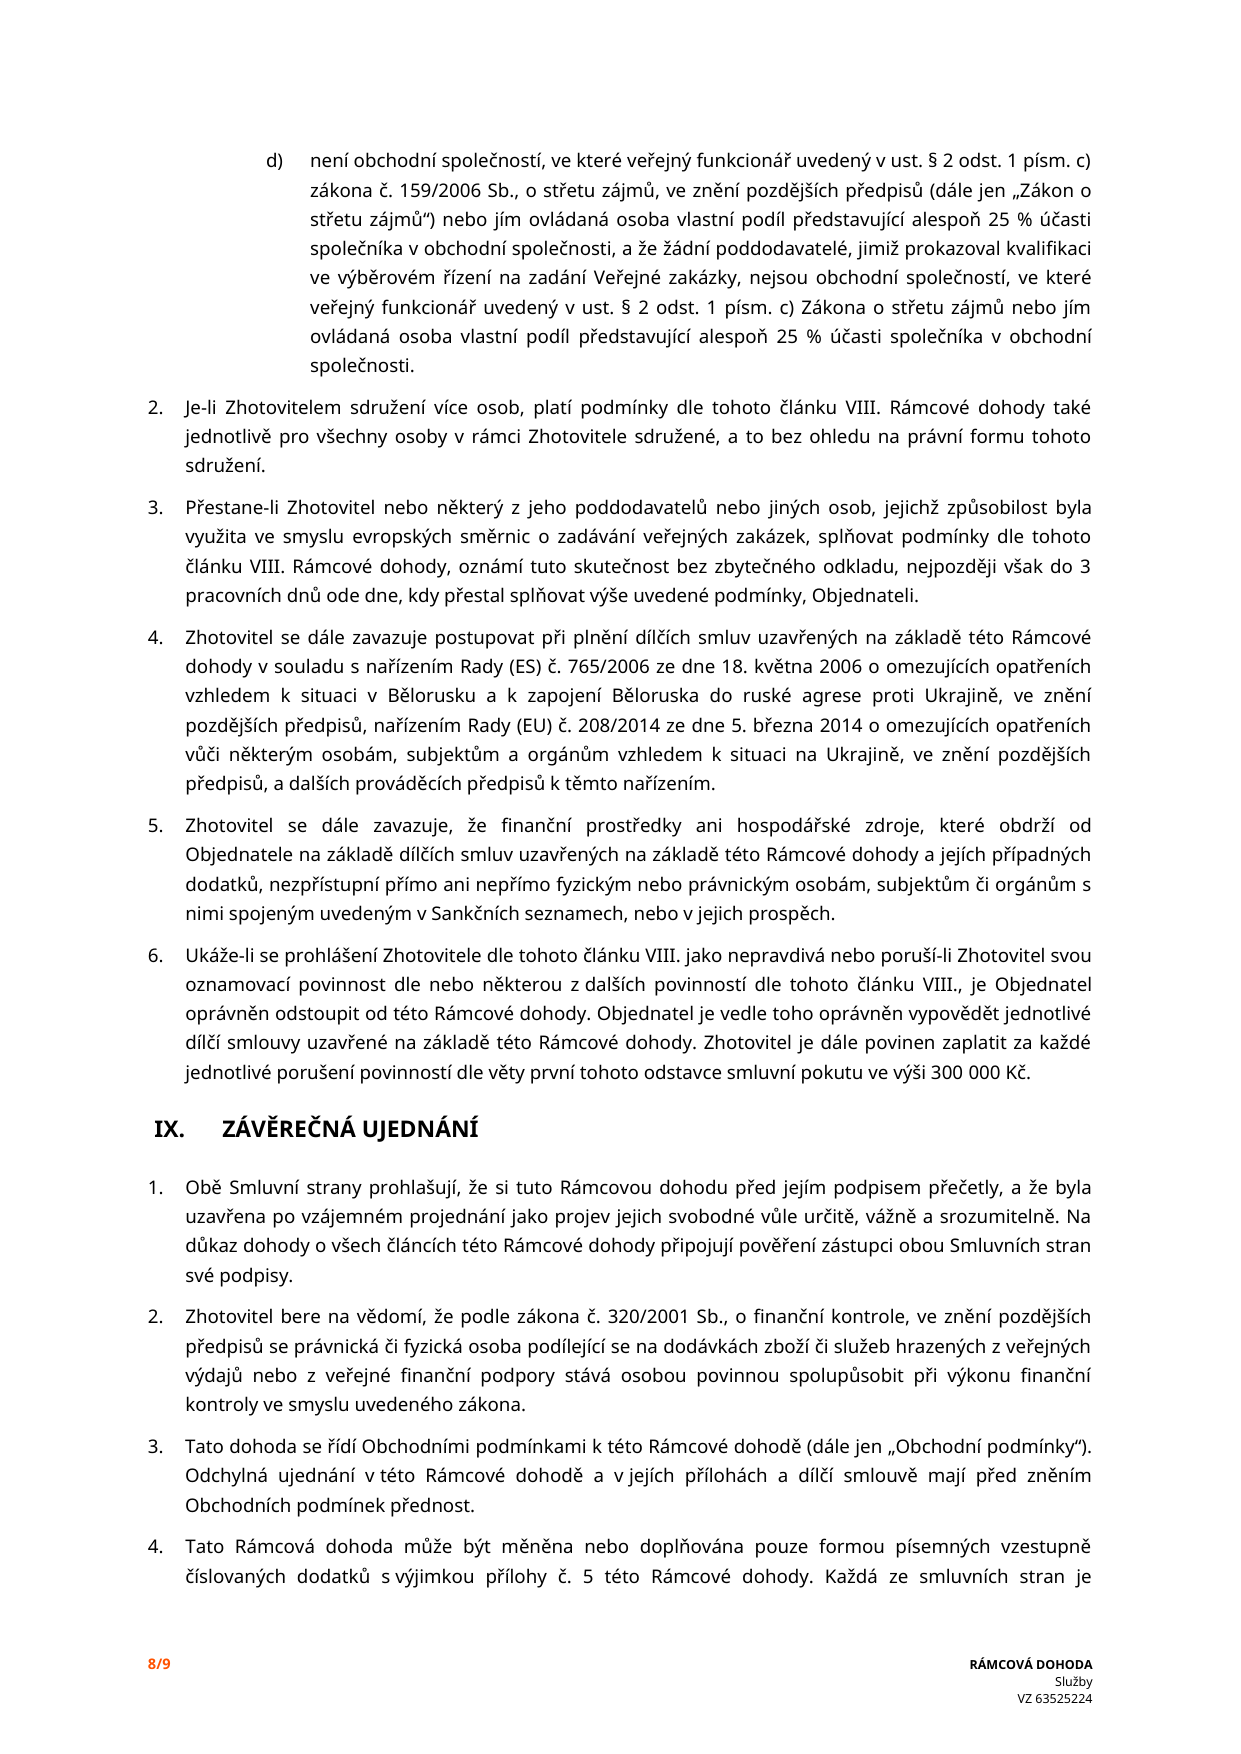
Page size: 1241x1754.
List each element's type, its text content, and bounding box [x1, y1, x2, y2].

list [148, 1534, 1093, 1588]
list Přestane-li Zhotovitel nebo některý z jeho poddodavatelů nebo jiných osob, jejichž způsobilost byla využita ve smyslu evropských směrnic o zadávání veřejných zakázek, splňovat podmínky dle tohoto článku VIII. Rámcové dohody, oznámí tuto skutečnost bez zbytečného odkladu, nejpozději však do 3 pracovních dnů ode dne, kdy přestal splňovat výše uvedené podmínky, Objednateli. [148, 494, 1093, 608]
list Tato dohoda se řídí Obchodními podmínkami k této Rámcové dohodě (dále jen „Obchodní podmínky“). Odchylná ujednání v této Rámcové dohodě a v jejích přílohách a dílčí smlouvě mají před zněním Obchodních podmínek přednost. [148, 1433, 1093, 1517]
list Je-li Zhotovitelem sdružení více osob, platí podmínky dle tohoto článku VIII. Rámcové dohody také jednotlivě pro všechny osoby v rámci Zhotovitele sdružené, a to bez ohledu na právní formu tohoto sdružení. [148, 394, 1093, 478]
text není obchodní společností, ve které veřejný funkcionář uvedený v ust. § 2 odst. 1 písm. c) zákona č. 159/2006 Sb., o střetu zájmů, ve znění pozdějších předpisů (dále jen „Zákon o střetu zájmů“) nebo jím ovládaná osoba vlastní podíl představující alespoň 25 % účasti společníka v obchodní společnosti, a že žádní poddodavatelé, jimiž prokazoval kvalifikaci ve výběrovém řízení na zadání Veřejné zakázky, nejsou obchodní společností, ve které veřejný funkcionář uvedený v ust. § 2 odst. 1 písm. c) Zákona o střetu zájmů nebo jím ovládaná osoba vlastní podíl představující alespoň 25 % účasti společníka v obchodní společnosti. [266, 148, 1093, 378]
list Ukáže-li se prohlášení Zhotovitele dle tohoto článku VIII. jako nepravdivá nebo poruší-li Zhotovitel svou oznamovací povinnost dle nebo některou z dalších povinností dle tohoto článku VIII., je Objednatel oprávněn odstoupit od této Rámcové dohody. Objednatel je vedle toho oprávněn vypovědět jednotlivé dílčí smlouvy uzavřené na základě této Rámcové dohody. Zhotovitel je dále povinen zaplatit za každé jednotlivé porušení povinností dle věty první tohoto odstavce smluvní pokutu ve výši 300 000 Kč. [148, 942, 1093, 1084]
list ZÁVĚREČNÁ UJEDNÁNÍ [185, 1113, 1093, 1144]
list Zhotovitel se dále zavazuje, že finanční prostředky ani hospodářské zdroje, které obdrží od Objednatele na základě dílčích smluv uzavřených na základě této Rámcové dohody a jejích případných dodatků, nezpřístupní přímo ani nepřímo fyzickým nebo právnickým osobám, subjektům či orgánům s nimi spojeným uvedeným v Sankčních seznamech, nebo v jejich prospěch. [148, 812, 1093, 926]
list Obě Smluvní strany prohlašují, že si tuto Rámcovou dohodu před jejím podpisem přečetly, a že byla uzavřena po vzájemném projednání jako projev jejich svobodné vůle určitě, vážně a srozumitelně. Na důkaz dohody o všech článcích této Rámcové dohody připojují pověření zástupci obou Smluvních stran své podpisy. [148, 1174, 1093, 1287]
list Zhotovitel se dále zavazuje postupovat při plnění dílčích smluv uzavřených na základě této Rámcové dohody v souladu s nařízením Rady (ES) č. 765/2006 ze dne 18. května 2006 o omezujících opatřeních vzhledem k situaci v Bělorusku a k zapojení Běloruska do ruské agrese proti Ukrajině, ve znění pozdějších předpisů, nařízením Rady (EU) č. 208/2014 ze dne 5. března 2014 o omezujících opatřeních vůči některým osobám, subjektům a orgánům vzhledem k situaci na Ukrajině, ve znění pozdějších předpisů, a dalších prováděcích předpisů k těmto nařízením. [148, 624, 1093, 796]
list Zhotovitel bere na vědomí, že podle zákona č. 320/2001 Sb., o finanční kontrole, ve znění pozdějších předpisů se právnická či fyzická osoba podílející se na dodávkách zboží či služeb hrazených z veřejných výdajů nebo z veřejné finanční podpory stává osobou povinnou spolupůsobit při výkonu finanční kontroly ve smyslu uvedeného zákona. [148, 1304, 1093, 1417]
